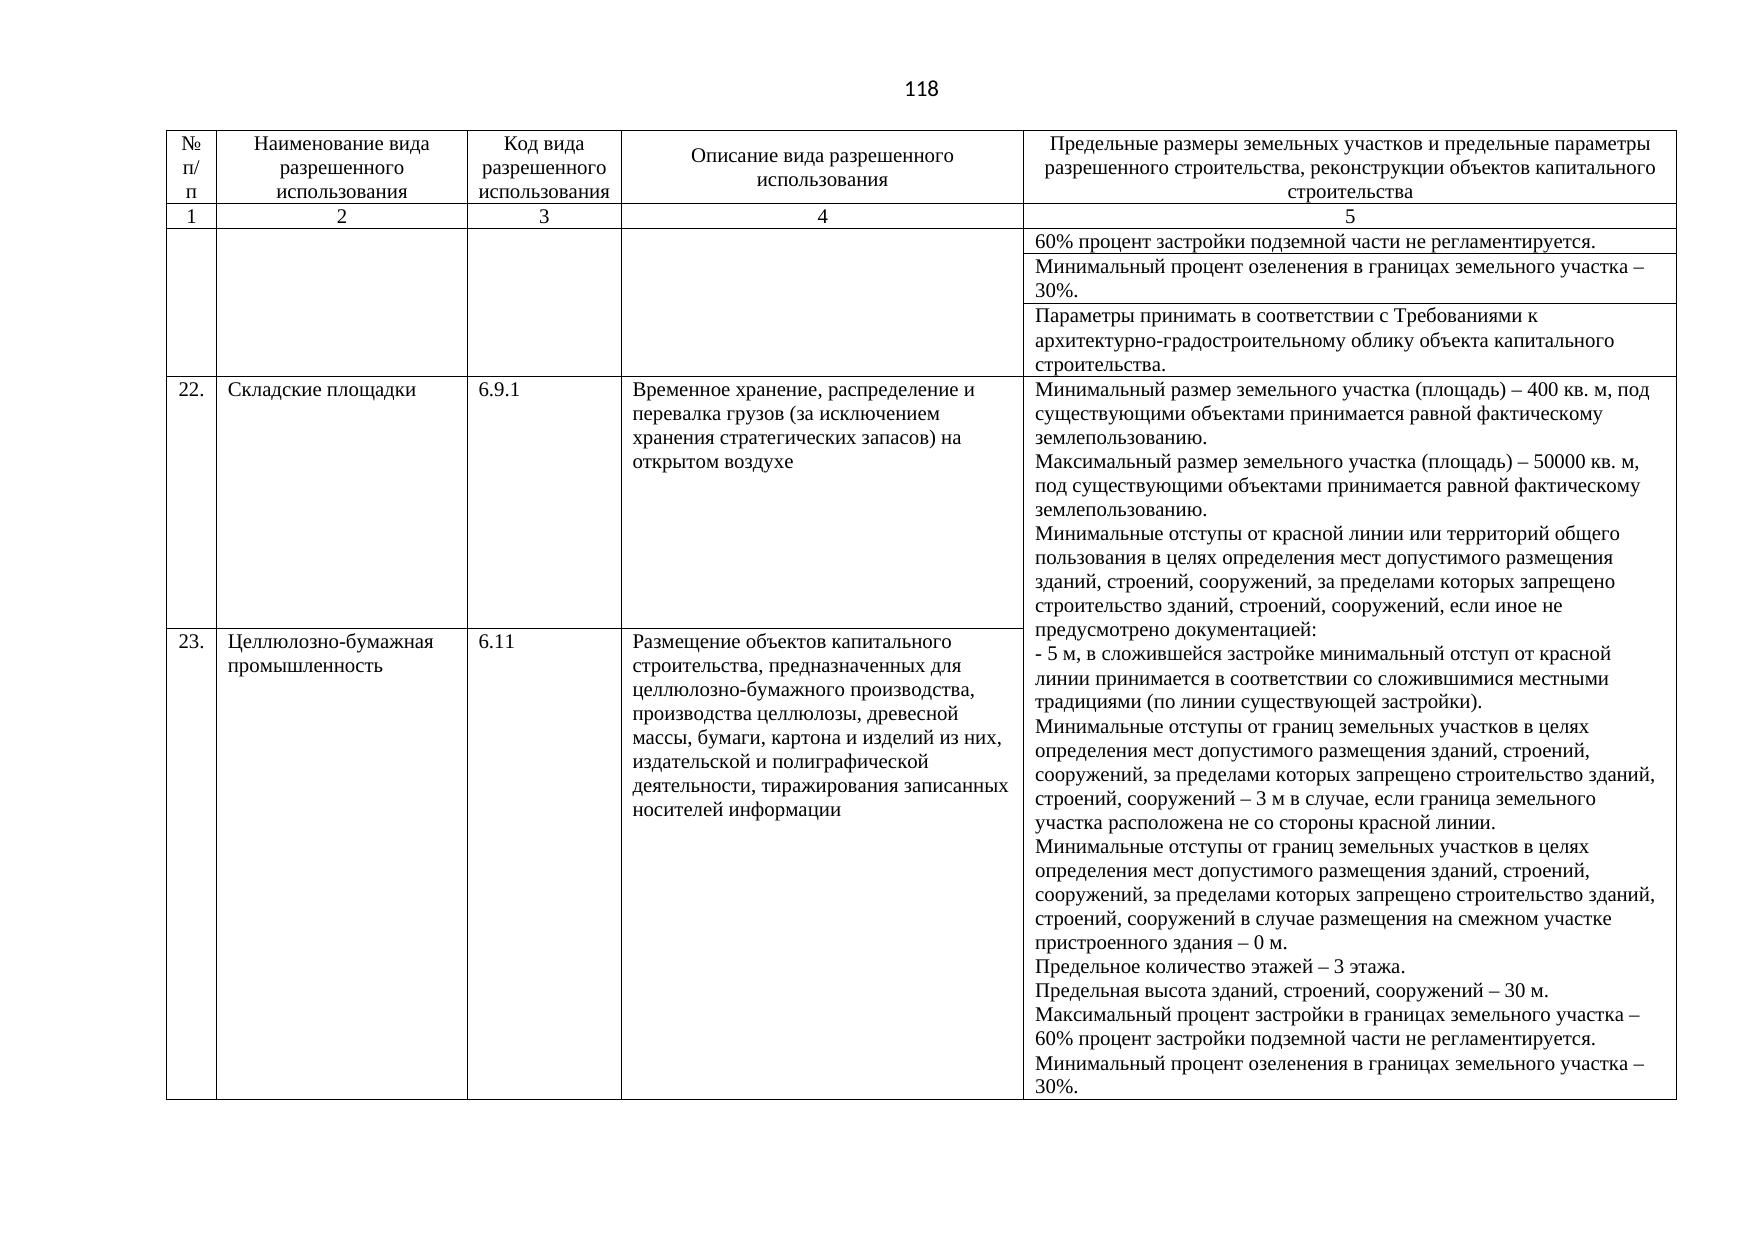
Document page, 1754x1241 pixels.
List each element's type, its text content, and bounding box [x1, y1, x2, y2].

table_cell Целлюлозно-бумажная промышленность [217, 629, 467, 1098]
table_cell 3 [468, 204, 621, 228]
table_header Наименование вида разрешенного использования [217, 131, 467, 203]
table_cell 6.11 [468, 629, 621, 1098]
table_cell 4 [622, 204, 1023, 228]
table_header Код вида разрешенного использования [468, 131, 621, 203]
table_cell 6.9.1 [468, 377, 621, 628]
table_cell Временное хранение, распределение и перевалка грузов (за исключением хранения стратегических запасов) на открытом воздухе [622, 377, 1023, 628]
table_cell Размещение объектов капитального строительства, предназначенных для целлюлозно-бумажного производства, производства целлюлозы, древесной массы, бумаги, картона и изделий из них, издательской и полиграфической деятельности, тиражирования записанных носителей информации [622, 629, 1023, 1098]
table_header Предельные размеры земельных участков и предельные параметры разрешенного строительства, реконструкции объектов капитального строительства [1024, 131, 1676, 203]
table_cell Максимальный процент застройки в границах земельного участка – 60% процент застройки подземной части не регламентируется. [1024, 229, 1676, 253]
table_cell 2 [217, 204, 467, 228]
table_cell 5 [1024, 204, 1676, 228]
table_cell 22. [167, 377, 216, 628]
table_cell Складские площадки [217, 377, 467, 628]
table_cell 23. [167, 629, 216, 1098]
table_cell Параметры принимать в соответствии с Требованиями к архитектурно-градостроительному облику объекта капитального строительства. [1024, 304, 1676, 376]
table_cell Минимальный процент озеленения в границах земельного участка – 30%. [1024, 254, 1676, 302]
table_cell Минимальный размер земельного участка (площадь) – 400 кв. м, под существующими объектами принимается равной фактическому землепользованию. Максимальный размер земельного участка (площадь) – 50000 кв. м, под существующими объектами принимается равной фактическому землепользованию. Минимальные отступы от красной линии или территорий общего пользования в целях определения мест допустимого размещения зданий, строений, сооружений, за пределами которых запрещено строительство зданий, строений, сооружений, если иное не предусмотрено документацией: - 5 м, в сложившейся застройке минимальный отступ от красной линии принимается в соответствии со сложившимися местными традициями (по линии существующей застройки). Минимальные отступы от границ земельных участков в целях определения мест допустимого размещения зданий, строений, сооружений, за пределами которых запрещено строительство зданий, строений, сооружений – 3 м в случае, если граница земельного участка расположена не со стороны красной линии. Минимальные отступы от границ земельных участков в целях определения мест допустимого размещения зданий, строений, сооружений, за пределами которых запрещено строительство зданий, строений, сооружений в случае размещения на смежном участке пристроенного здания – 0 м. Предельное количество этажей – 3 этажа. Предельная высота зданий, строений, сооружений – 30 м. Максимальный процент застройки в границах земельного участка – 60% процент застройки подземной части не регламентируется. Минимальный процент озеленения в границах земельного участка – 30%. [1024, 377, 1676, 1098]
table_header Описание вида разрешенного использования [622, 131, 1023, 203]
table_cell 1 [167, 204, 216, 228]
table_header № п/п [167, 131, 216, 203]
